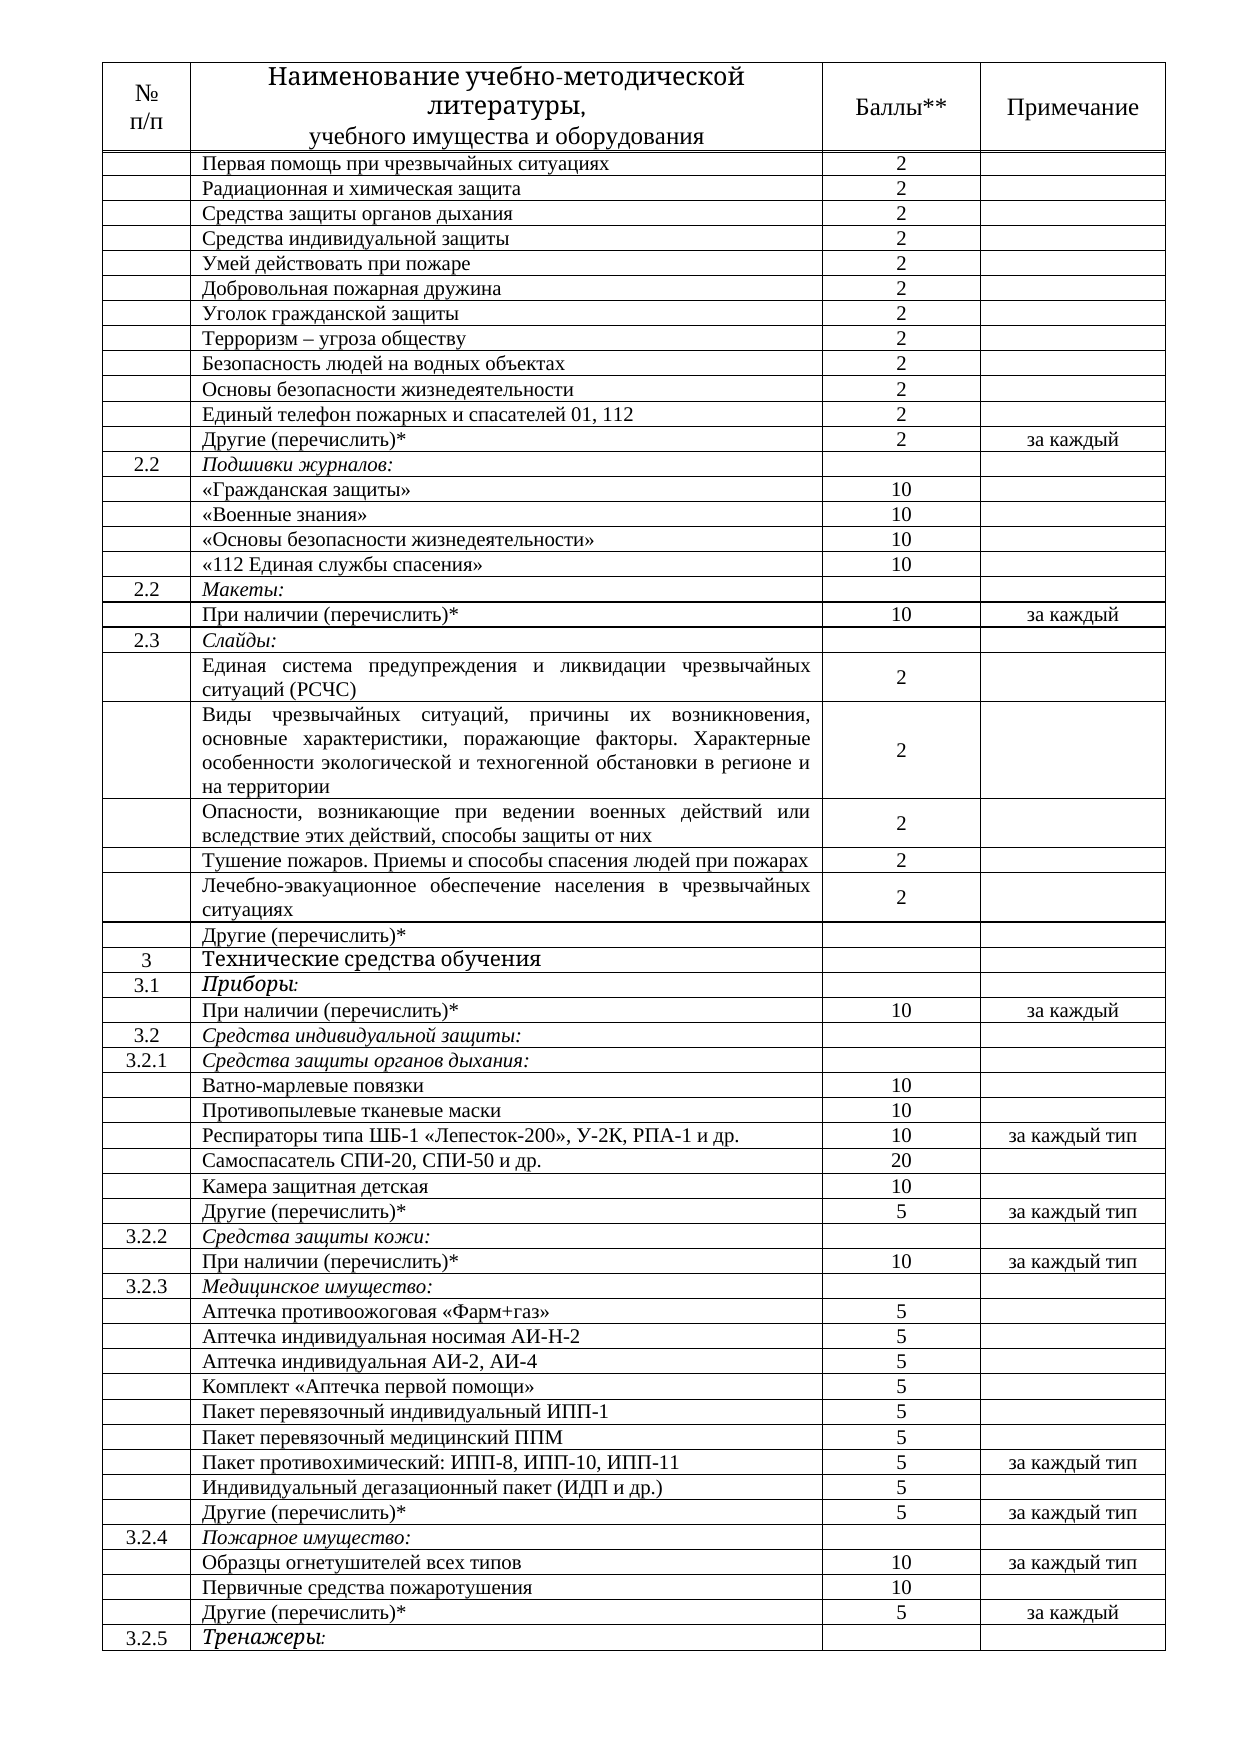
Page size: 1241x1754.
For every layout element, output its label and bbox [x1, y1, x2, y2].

table_header [92, 59, 1176, 1654]
